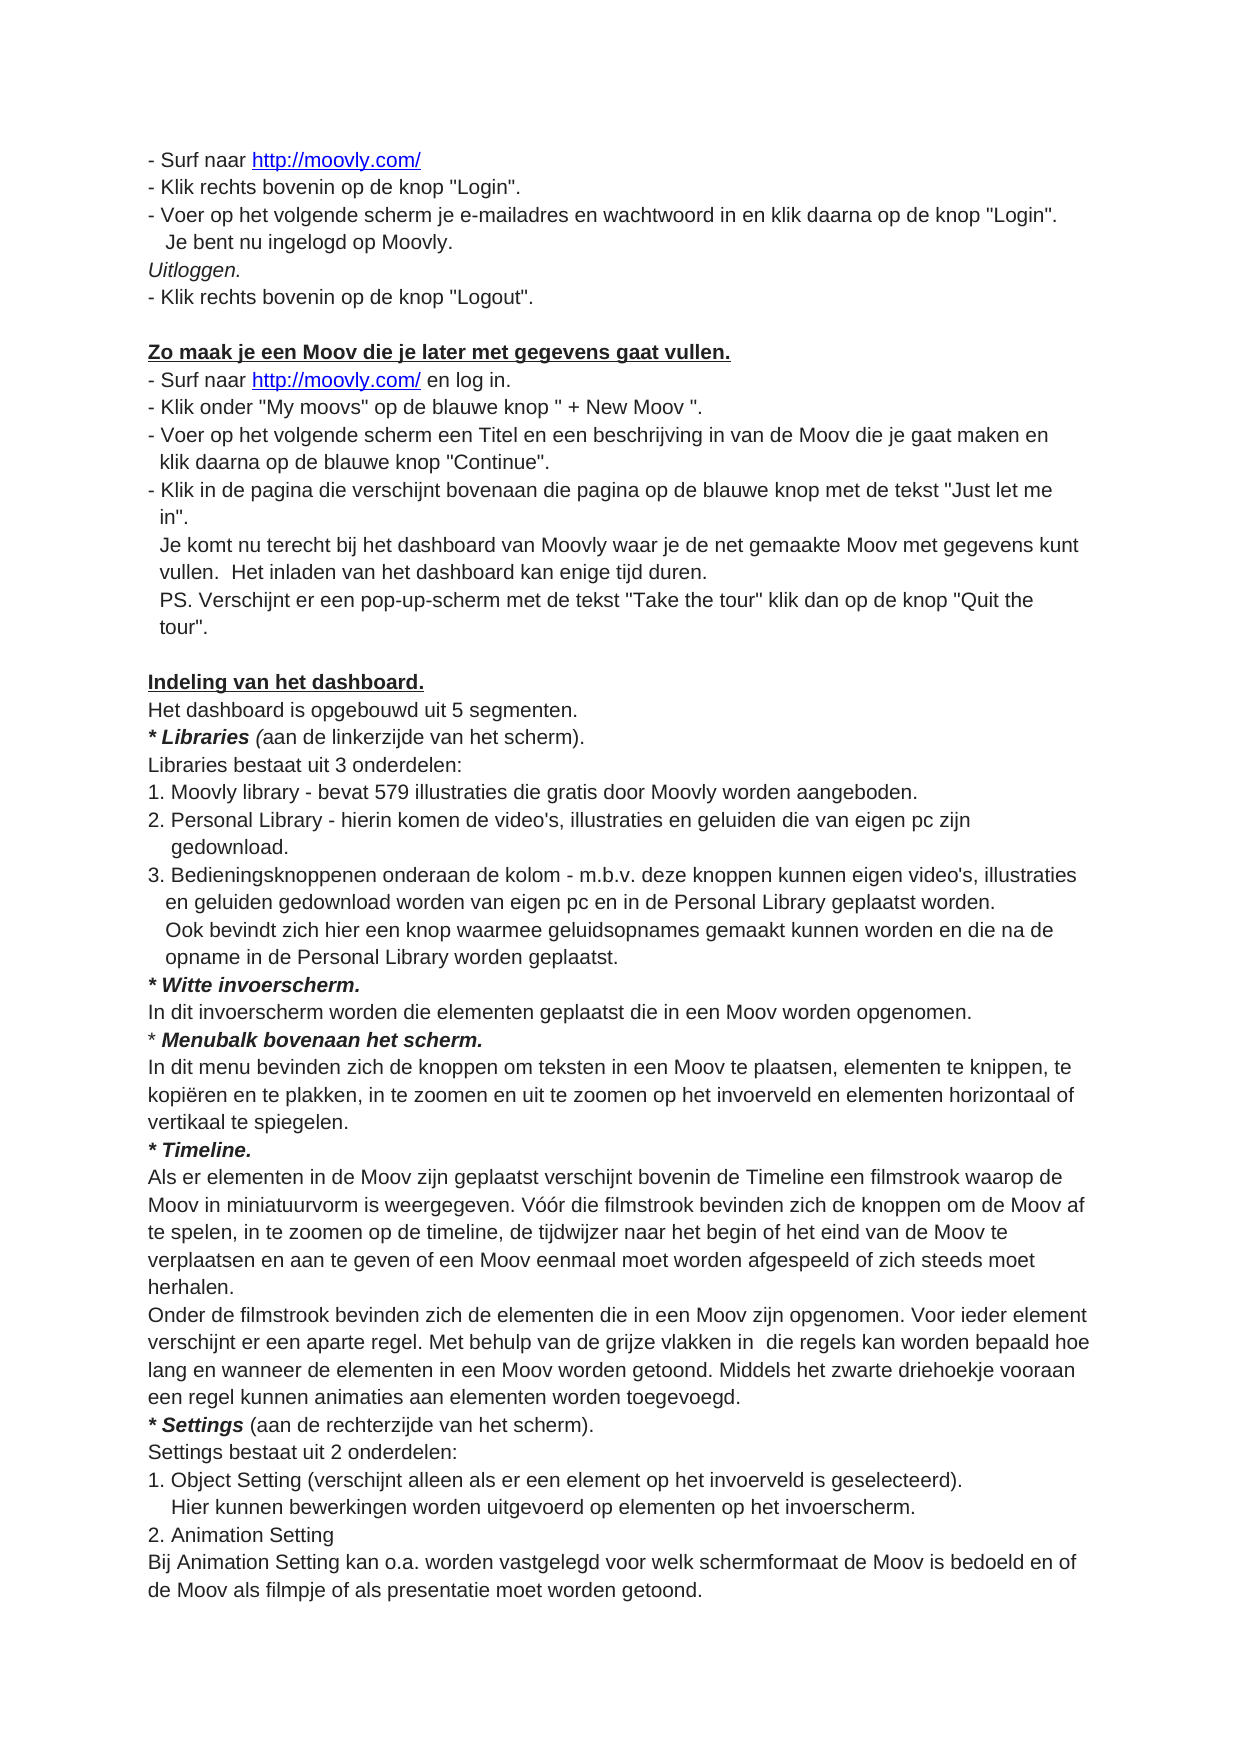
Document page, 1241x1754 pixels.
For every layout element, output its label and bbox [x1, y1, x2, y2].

text [148, 148, 1093, 1602]
